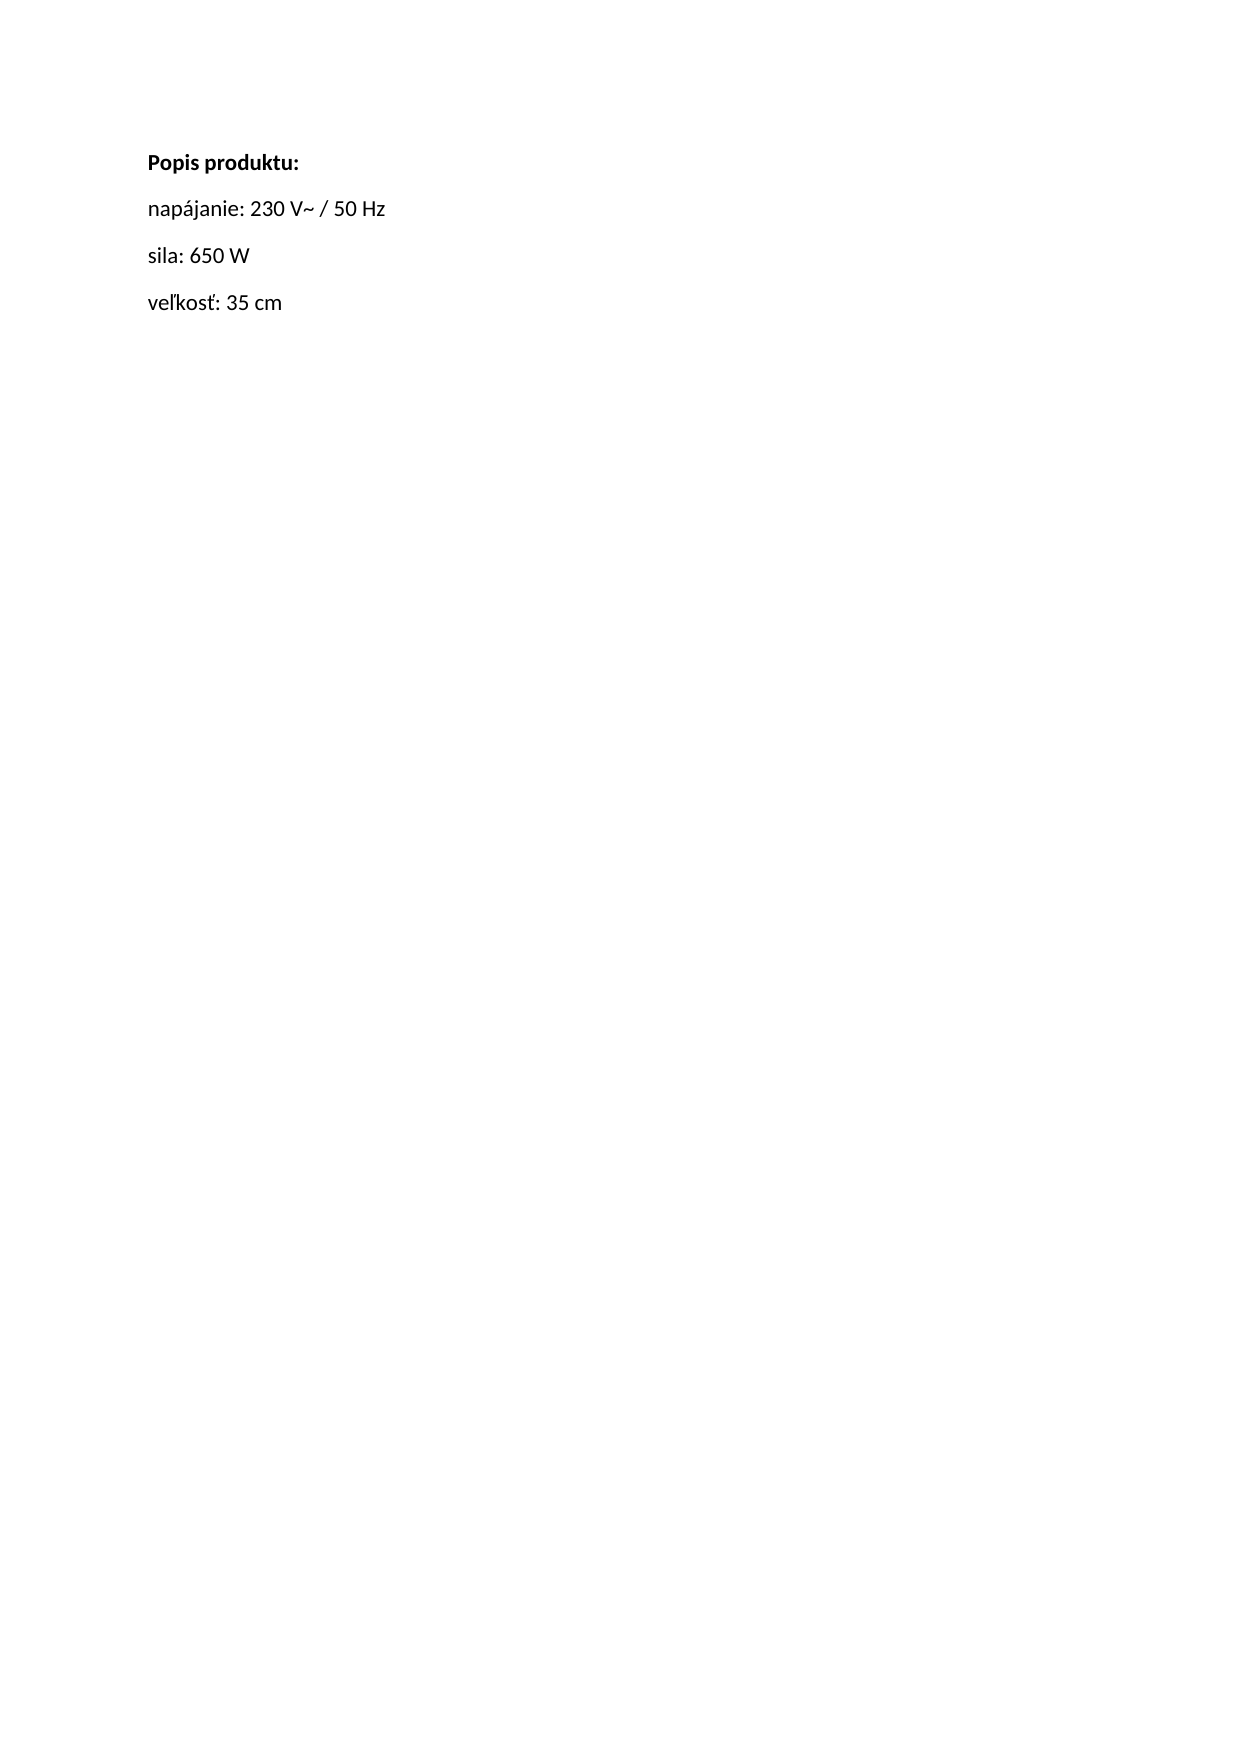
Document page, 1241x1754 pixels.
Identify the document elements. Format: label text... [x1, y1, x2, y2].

text Popis produktu: [148, 148, 1093, 176]
text sila: 650 W [148, 241, 1093, 269]
text veľkosť: 35 cm [148, 288, 1093, 316]
text napájanie: 230 V~ / 50 Hz [148, 194, 1093, 222]
